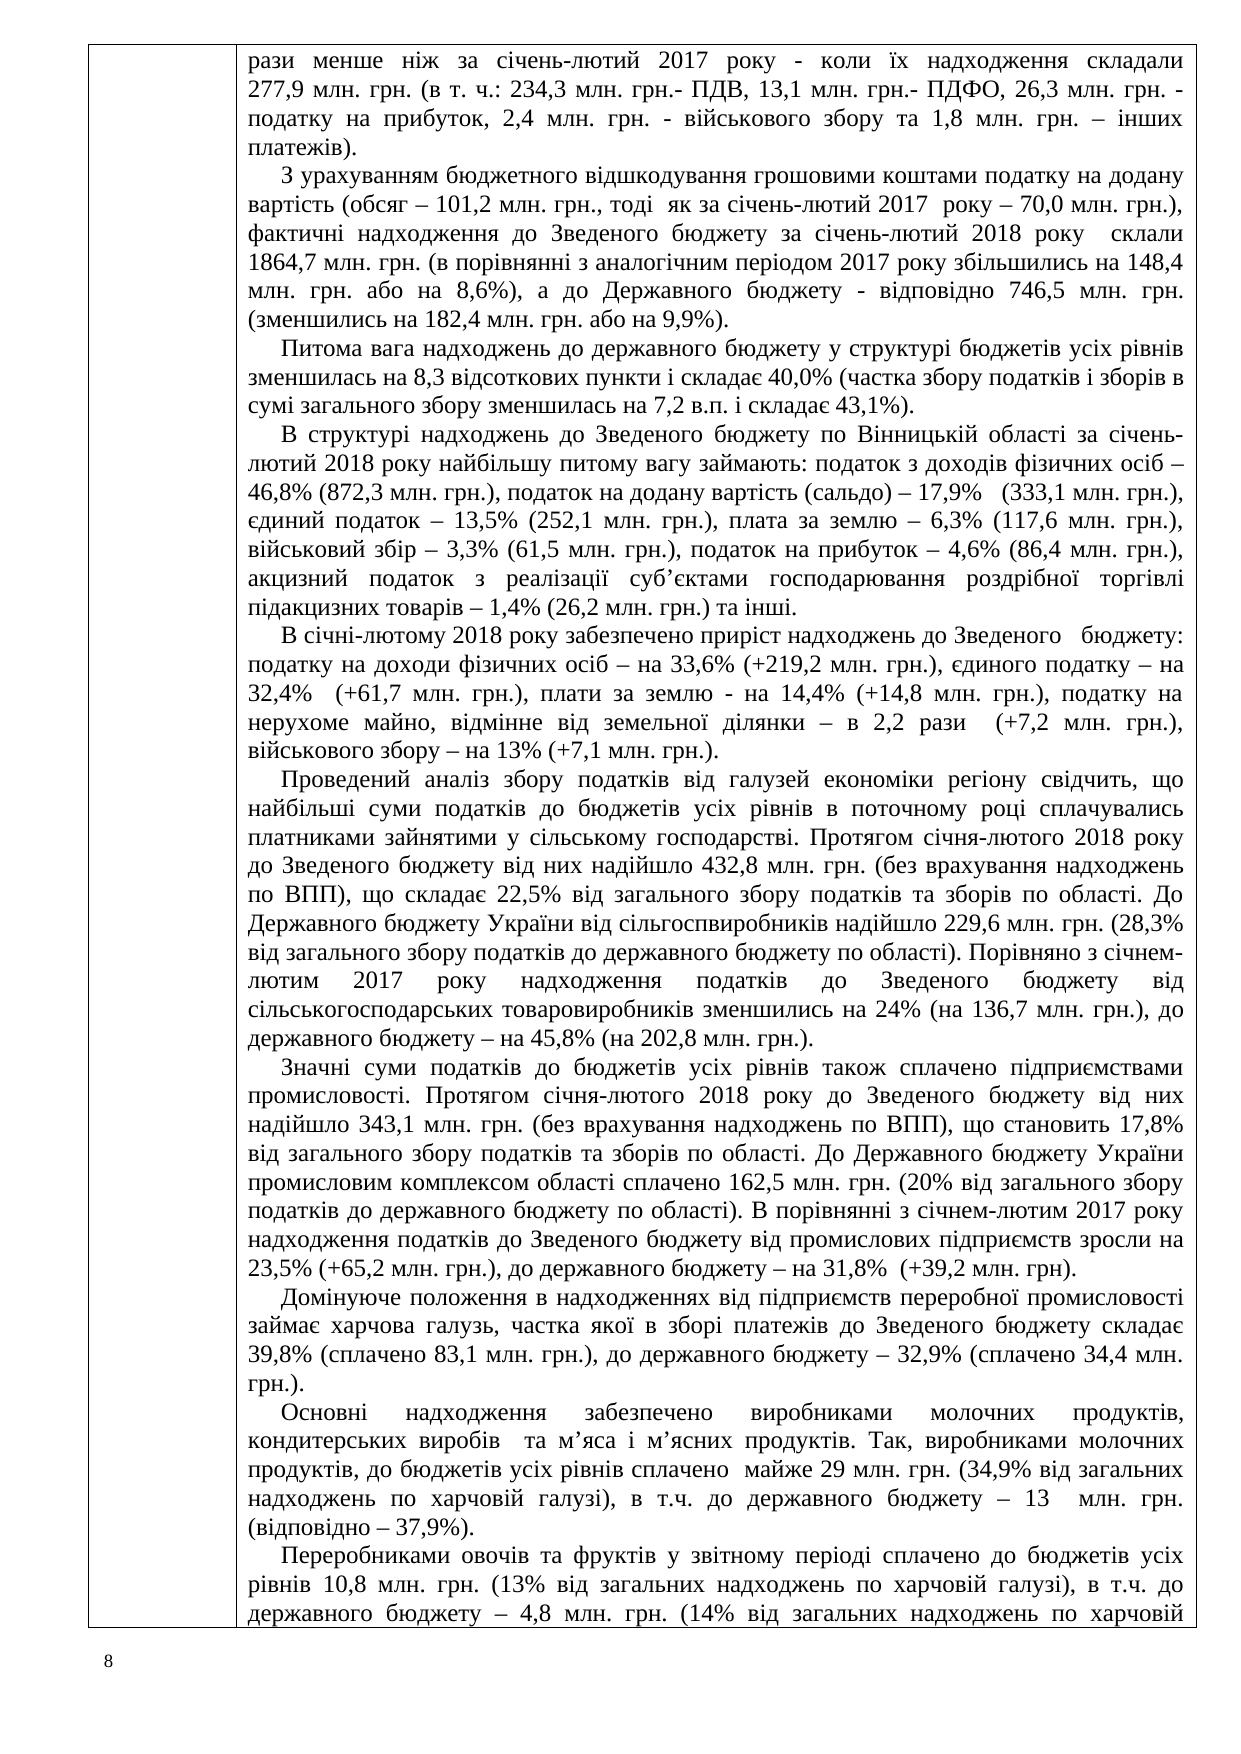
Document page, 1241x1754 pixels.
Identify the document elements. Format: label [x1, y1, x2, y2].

table_header [89, 45, 236, 1627]
table_header [237, 45, 1196, 1627]
